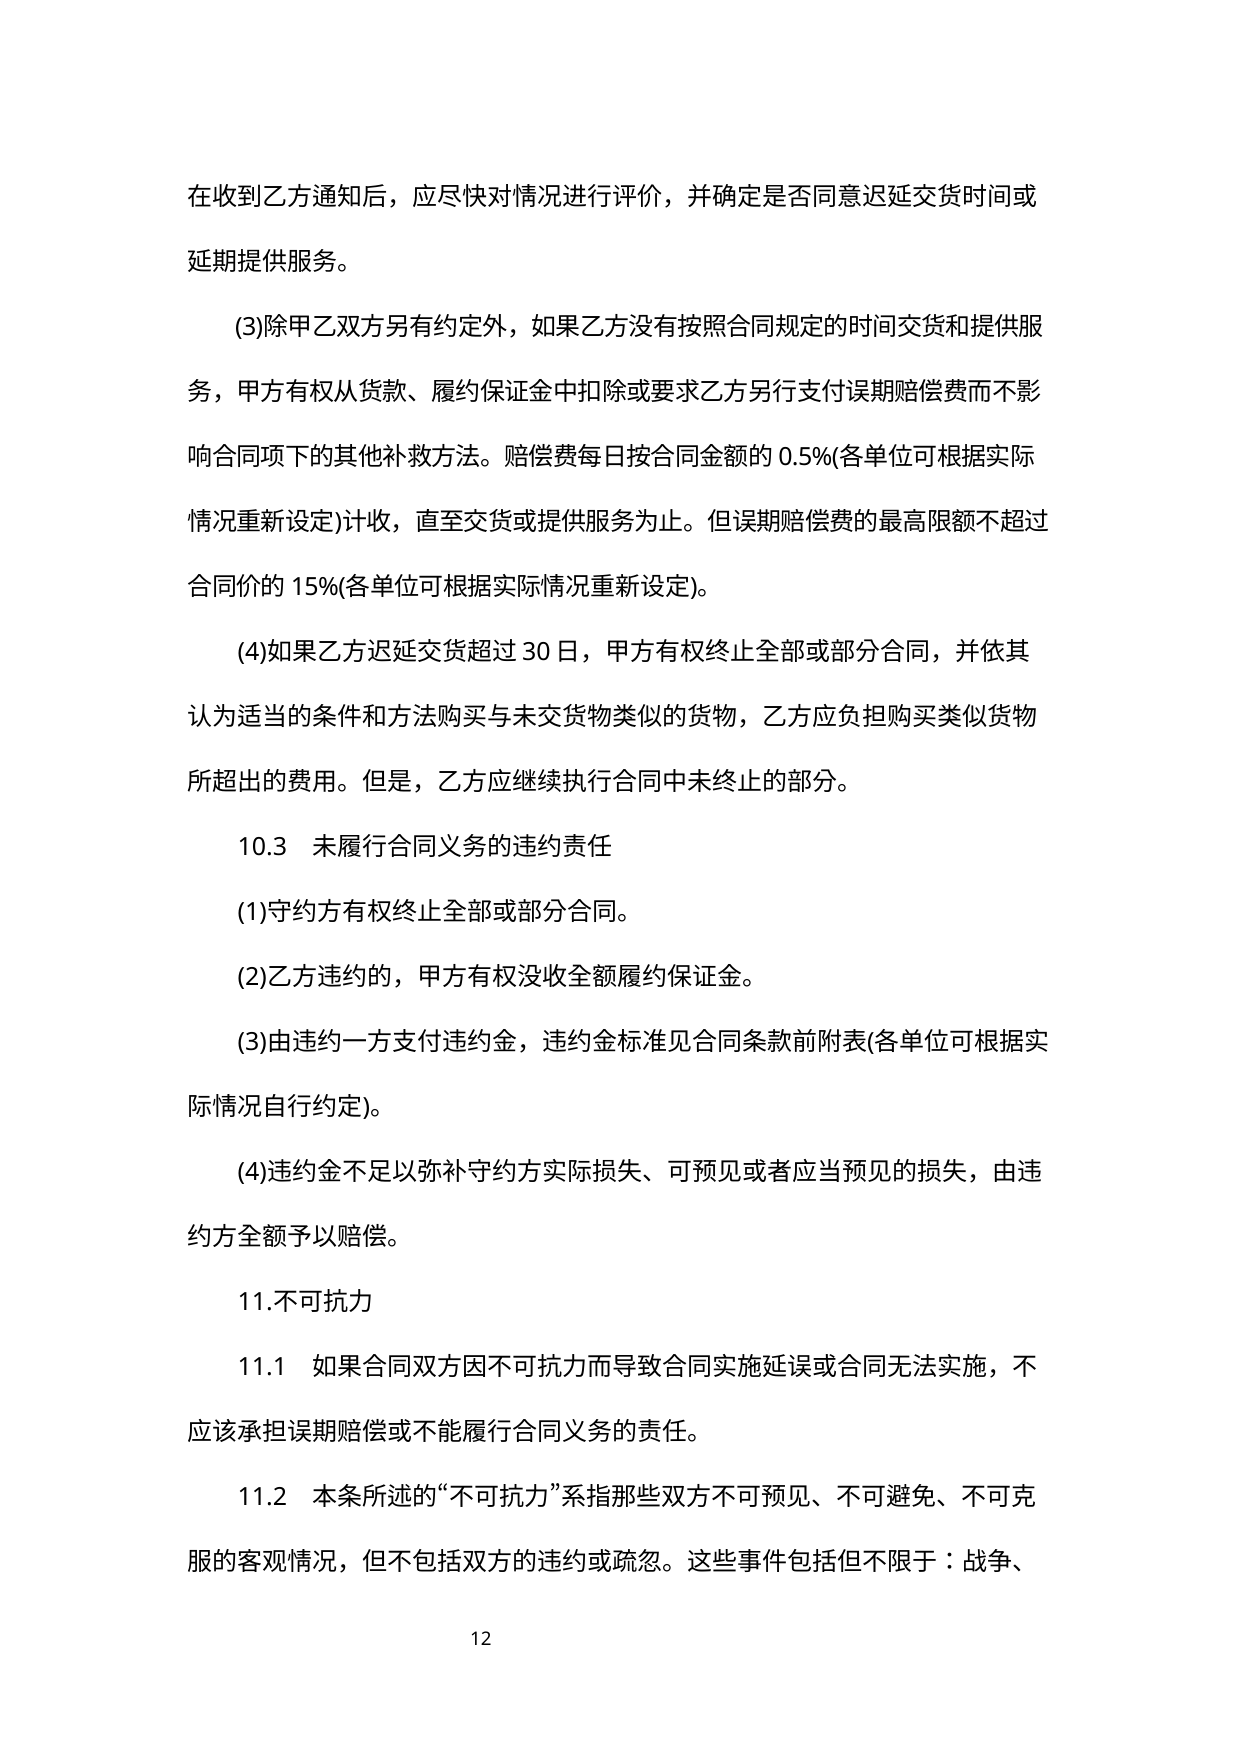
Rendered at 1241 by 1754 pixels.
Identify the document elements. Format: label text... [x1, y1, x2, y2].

text (4)违约金不足以弥补守约方实际损失、可预见或者应当预见的损失，由违约方全额予以赔偿。 [187, 1137, 1053, 1267]
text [187, 162, 1053, 292]
text 11.不可抗力 [187, 1267, 1053, 1332]
text (2)乙方违约的，甲方有权没收全额履约保证金。 [187, 942, 1053, 1007]
text (3)除甲乙双方另有约定外，如果乙方没有按照合同规定的时间交货和提供服务，甲方有权从货款、履约保证金中扣除或要求乙方另行支付误期赔偿费而不影响合同项下的其他补救方法。赔偿费每日按合同金额的0.5%(各单位可根据实际情况重新设定)计收，直至交货或提供服务为止。但误期赔偿费的最高限额不超过合同价的15%(各单位可根据实际情况重新设定)。 [187, 292, 1053, 617]
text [187, 1462, 1053, 1592]
text (4)如果乙方迟延交货超过30日，甲方有权终止全部或部分合同，并依其认为适当的条件和方法购买与未交货物类似的货物，乙方应负担购买类似货物所超出的费用。但是，乙方应继续执行合同中未终止的部分。 [187, 617, 1053, 812]
text (3)由违约一方支付违约金，违约金标准见合同条款前附表(各单位可根据实际情况自行约定)。 [187, 1007, 1053, 1137]
text 10.3 未履行合同义务的违约责任 [187, 812, 1053, 877]
text 11.1 如果合同双方因不可抗力而导致合同实施延误或合同无法实施，不应该承担误期赔偿或不能履行合同义务的责任。 [187, 1332, 1053, 1462]
text (1)守约方有权终止全部或部分合同。 [187, 877, 1053, 942]
